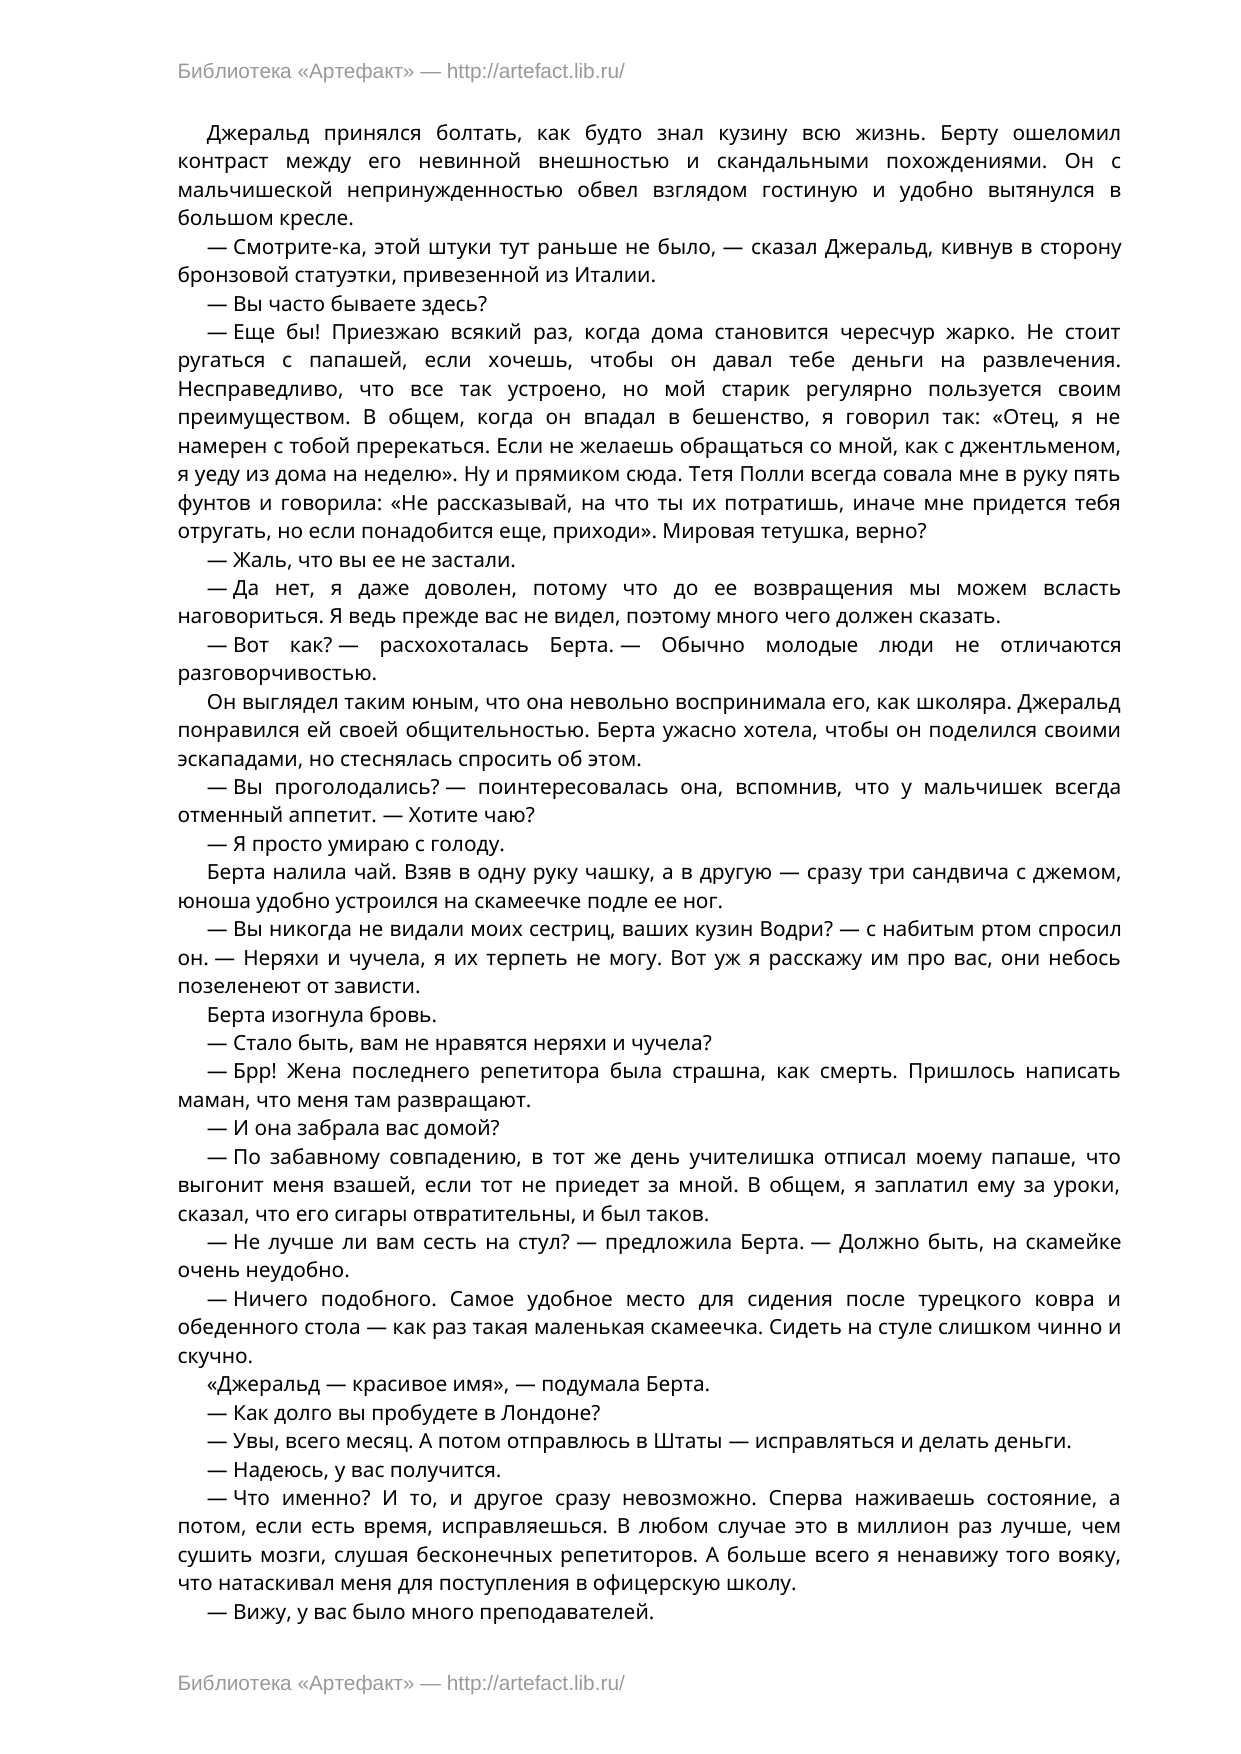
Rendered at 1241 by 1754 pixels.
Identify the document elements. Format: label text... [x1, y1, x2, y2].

text — Как долго вы пробудете в Лондоне? [177, 1398, 1122, 1426]
text — Надеюсь, у вас получится. [177, 1455, 1122, 1483]
text — Еще бы! Приезжаю всякий раз, когда дома становится чересчур жарко. Не стоит ругаться с папашей, если хочешь, чтобы он давал тебе деньги на развлечения. Несправедливо, что все так устроено, но мой старик регулярно пользуется своим преимуществом. В общем, когда он впадал в бешенство, я говорил так: «Отец, я не намерен с тобой пререкаться. Если не желаешь обращаться со мной, как с джентльменом, я уеду из дома на неделю». Ну и прямиком сюда. Тетя Полли всегда совала мне в руку пять фунтов и говорила: «Не рассказывай, на что ты их потратишь, иначе мне придется тебя отругать, но если понадобится еще, приходи». Мировая тетушка, верно? [177, 317, 1122, 545]
text — Я просто умираю с голоду. [177, 829, 1122, 857]
text — Увы, всего месяц. А потом отправлюсь в Штаты — исправляться и делать деньги. [177, 1426, 1122, 1455]
text — Вот как? — расхохоталась Берта. — Обычно молодые люди не отличаются разговорчивостью. [177, 630, 1122, 687]
text — Вы никогда не видали моих сестриц, ваших кузин Водри? — с набитым ртом спросил он. — Неряхи и чучела, я их терпеть не могу. Вот уж я расскажу им про вас, они небось позеленеют от зависти. [177, 914, 1122, 1000]
text — Ничего подобного. Самое удобное место для сидения после турецкого ковра и обеденного стола — как раз такая маленькая скамеечка. Сидеть на стуле слишком чинно и скучно. [177, 1284, 1122, 1369]
text — Да нет, я даже доволен, потому что до ее возвращения мы можем всласть наговориться. Я ведь прежде вас не видел, поэтому много чего должен сказать. [177, 573, 1122, 630]
text «Джеральд — красивое имя», — подумала Берта. [177, 1369, 1122, 1398]
text — Жаль, что вы ее не застали. [177, 545, 1122, 573]
text — И она забрала вас домой? [177, 1113, 1122, 1142]
text — Брр! Жена последнего репетитора была страшна, как смерть. Пришлось написать маман, что меня там развращают. [177, 1057, 1122, 1113]
text — Вы проголодались? — поинтересовалась она, вспомнив, что у мальчишек всегда отменный аппетит. — Хотите чаю? [177, 772, 1122, 829]
text — По забавному совпадению, в тот же день учителишка отписал моему папаше, что выгонит меня взашей, если тот не приедет за мной. В общем, я заплатил ему за уроки, сказал, что его сигары отвратительны, и был таков. [177, 1142, 1122, 1227]
text — Не лучше ли вам сесть на стул? — предложила Берта. — Должно быть, на скамейке очень неудобно. [177, 1227, 1122, 1284]
text Джеральд принялся болтать, как будто знал кузину всю жизнь. Берту ошеломил контраст между его невинной внешностью и скандальными похождениями. Он с мальчишеской непринужденностью обвел взглядом гостиную и удобно вытянулся в большом кресле. [177, 118, 1122, 232]
text Берта налила чай. Взяв в одну руку чашку, а в другую — сразу три сандвича с джемом, юноша удобно устроился на скамеечке подле ее ног. [177, 857, 1122, 914]
text Он выглядел таким юным, что она невольно воспринимала его, как школяра. Джеральд понравился ей своей общительностью. Берта ужасно хотела, чтобы он поделился своими эскападами, но стеснялась спросить об этом. [177, 687, 1122, 772]
text Берта изогнула бровь. [177, 1000, 1122, 1028]
text — Что именно? И то, и другое сразу невозможно. Сперва наживаешь состояние, а потом, если есть время, исправляешься. В любом случае это в миллион раз лучше, чем сушить мозги, слушая бесконечных репетиторов. А больше всего я ненавижу того вояку, что натаскивал меня для поступления в офицерскую школу. [177, 1483, 1122, 1597]
text — Стало быть, вам не нравятся неряхи и чучела? [177, 1028, 1122, 1057]
text — Вы часто бываете здесь? [177, 289, 1122, 317]
text — Вижу, у вас было много преподавателей. [177, 1597, 1122, 1625]
text — Смотрите-ка, этой штуки тут раньше не было, — сказал Джеральд, кивнув в сторону бронзовой статуэтки, привезенной из Италии. [177, 232, 1122, 289]
